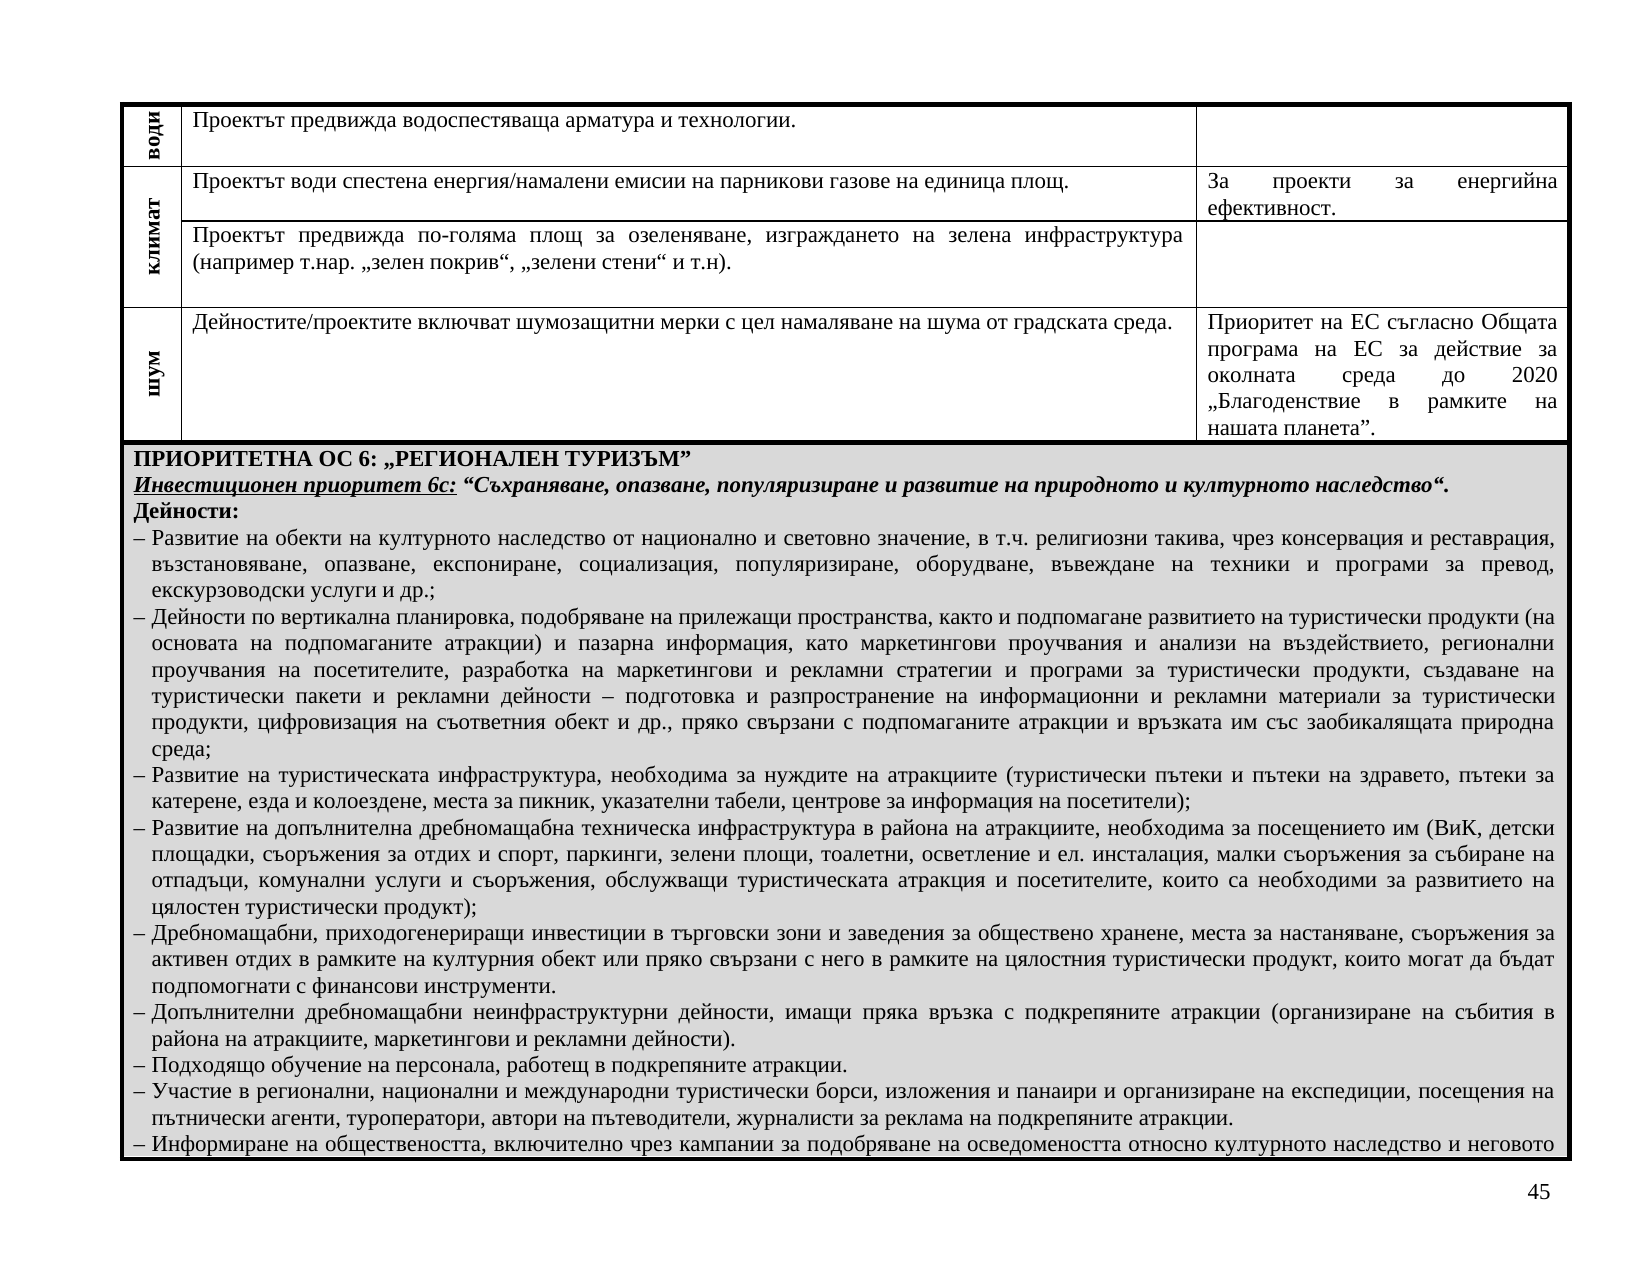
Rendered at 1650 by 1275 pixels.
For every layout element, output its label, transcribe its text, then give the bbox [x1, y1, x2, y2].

table_cell Проектът предвижда водоспестяваща арматура и технологии. [182, 107, 1196, 166]
table_cell Дейностите/проектите включват шумозащитни мерки с цел намаляване на шума от градската среда. [182, 308, 1196, 440]
table_cell Проектът води спестена енергия/намалени емисии на парникови газове на единица площ. [182, 167, 1196, 220]
table_cell климат [124, 167, 181, 307]
table_cell шум [124, 308, 181, 440]
table_cell [1197, 222, 1567, 307]
table_cell Проектът предвижда по-голяма площ за озеленяване, изграждането на зелена инфраструктура (например т.нар. „зелен покрив“, „зелени стени“ и т.н). [182, 222, 1196, 307]
table_cell Приоритет на ЕС съгласно Общата програма на ЕС за действие за околната среда до 2020 „Благоденствие в рамките на нашата планета”. [1197, 308, 1567, 440]
table_cell За проекти за енергийна ефективност. [1197, 167, 1567, 220]
table_cell [1197, 107, 1567, 166]
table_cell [124, 445, 1567, 1156]
table_cell води [124, 107, 181, 166]
